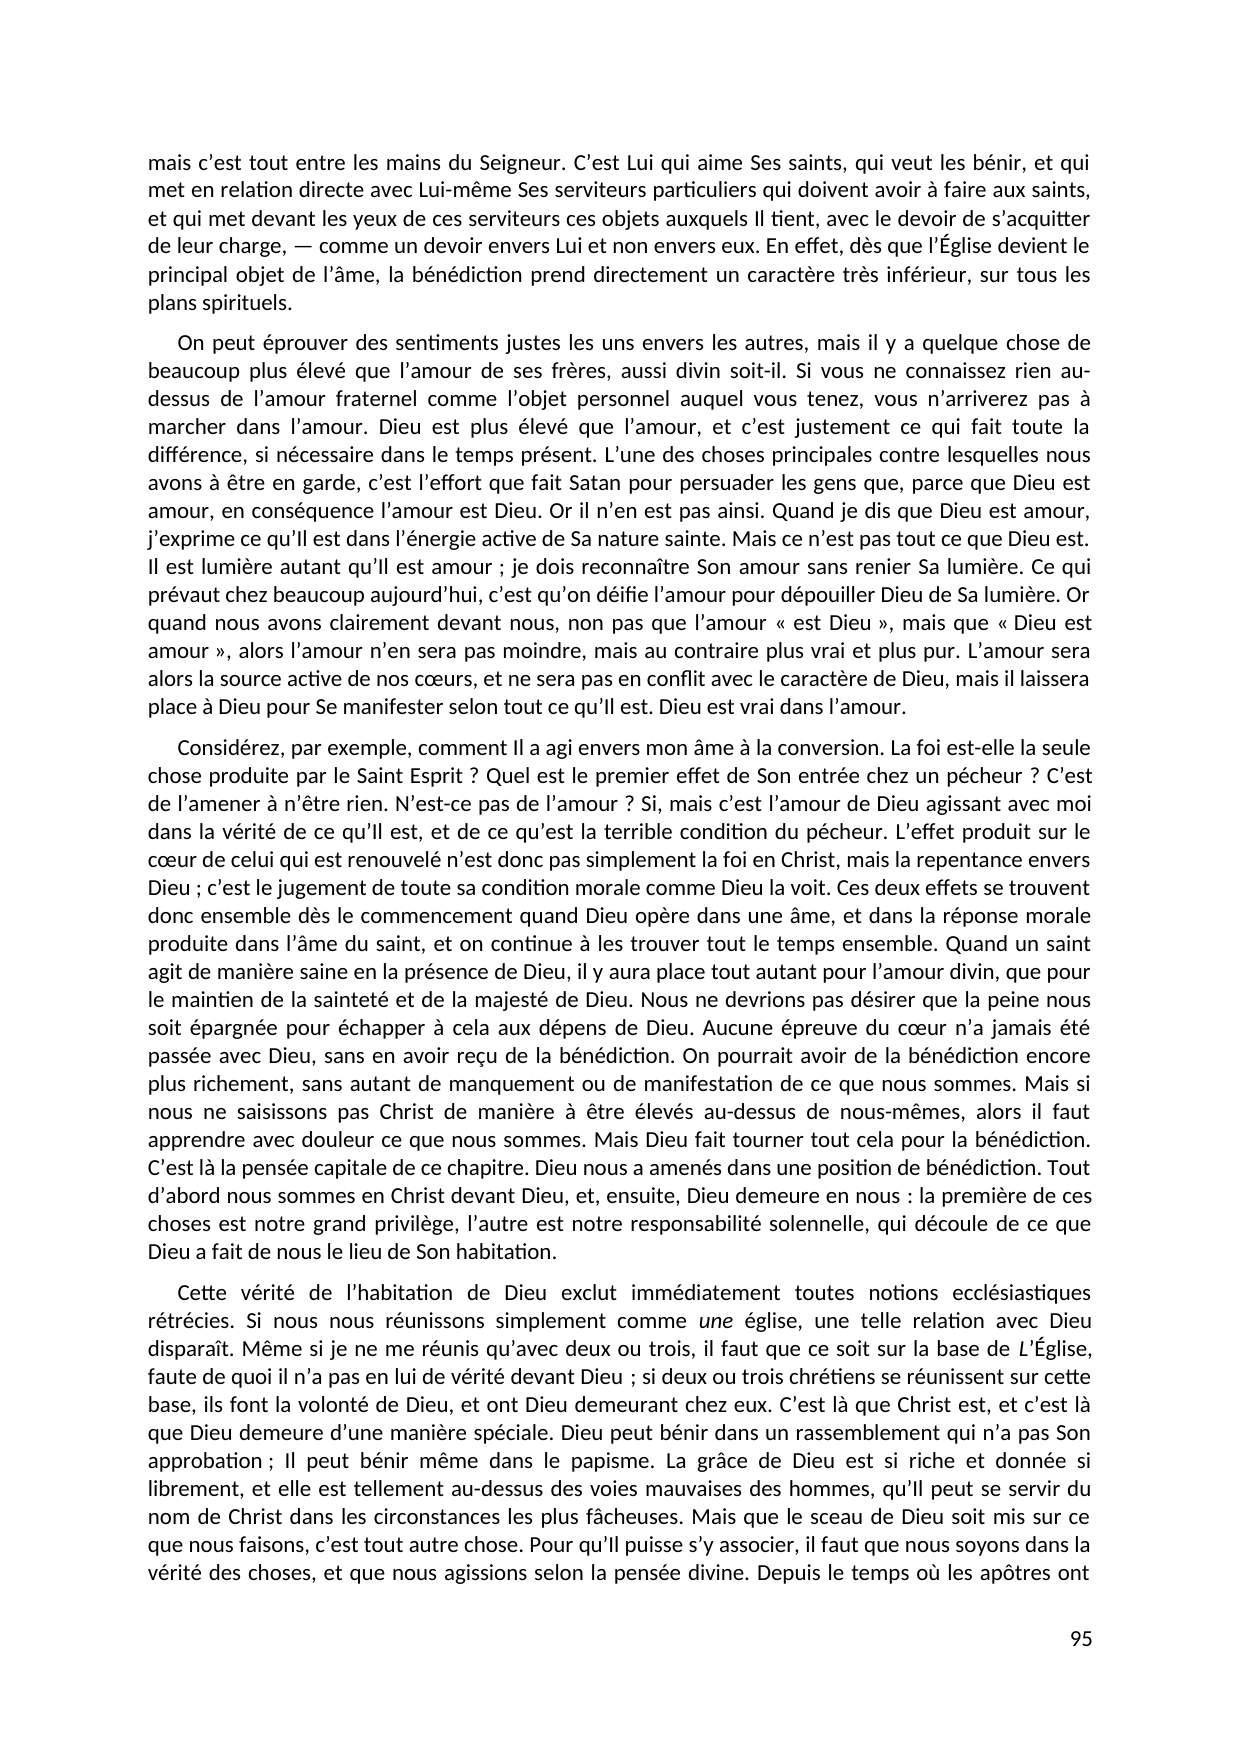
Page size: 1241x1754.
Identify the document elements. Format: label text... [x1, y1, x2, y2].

text Considérez, par exemple, comment Il a agi envers mon âme à la conversion. La foi est-elle la seule chose produite par le Saint Esprit ? Quel est le premier effet de Son entrée chez un pécheur ? C’est de l’amener à n’être rien. N’est-ce pas de l’amour ? Si, mais c’est l’amour de Dieu agissant avec moi dans la vérité de ce qu’Il est, et de ce qu’est la terrible condition du pécheur. L’effet produit sur le cœur de celui qui est renouvelé n’est donc pas simplement la foi en Christ, mais la repentance envers Dieu ; c’est le jugement de toute sa condition morale comme Dieu la voit. Ces deux effets se trouvent donc ensemble dès le commencement quand Dieu opère dans une âme, et dans la réponse morale produite dans l’âme du saint, et on continue à les trouver tout le temps ensemble. Quand un saint agit de manière saine en la présence de Dieu, il y aura place tout autant pour l’amour divin, que pour le maintien de la sainteté et de la majesté de Dieu. Nous ne devrions pas désirer que la peine nous soit épargnée pour échapper à cela aux dépens de Dieu. Aucune épreuve du cœur n’a jamais été passée avec Dieu, sans en avoir reçu de la bénédiction. On pourrait avoir de la bénédiction encore plus richement, sans autant de manquement ou de manifestation de ce que nous sommes. Mais si nous ne saisissons pas Christ de manière à être élevés au-dessus de nous-mêmes, alors il faut apprendre avec douleur ce que nous sommes. Mais Dieu fait tourner tout cela pour la bénédiction. C’est là la pensée capitale de ce chapitre. Dieu nous a amenés dans une position de bénédiction. Tout d’abord nous sommes en Christ devant Dieu, et, ensuite, Dieu demeure en nous : la première de ces choses est notre grand privilège, l’autre est notre responsabilité solennelle, qui découle de ce que Dieu a fait de nous le lieu de Son habitation. [148, 733, 1093, 1265]
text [148, 148, 1093, 316]
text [148, 1278, 1093, 1586]
text On peut éprouver des sentiments justes les uns envers les autres, mais il y a quelque chose de beaucoup plus élevé que l’amour de ses frères, aussi divin soit-il. Si vous ne connaissez rien au-dessus de l’amour fraternel comme l’objet personnel auquel vous tenez, vous n’arriverez pas à marcher dans l’amour. Dieu est plus élevé que l’amour, et c’est justement ce qui fait toute la différence, si nécessaire dans le temps présent. L’une des choses principales contre lesquelles nous avons à être en garde, c’est l’effort que fait Satan pour persuader les gens que, parce que Dieu est amour, en conséquence l’amour est Dieu. Or il n’en est pas ainsi. Quand je dis que Dieu est amour, j’exprime ce qu’Il est dans l’énergie active de Sa nature sainte. Mais ce n’est pas tout ce que Dieu est. Il est lumière autant qu’Il est amour ; je dois reconnaître Son amour sans renier Sa lumière. Ce qui prévaut chez beaucoup aujourd’hui, c’est qu’on déifie l’amour pour dépouiller Dieu de Sa lumière. Or quand nous avons clairement devant nous, non pas que l’amour « est Dieu », mais que « Dieu est amour », alors l’amour n’en sera pas moindre, mais au contraire plus vrai et plus pur. L’amour sera alors la source active de nos cœurs, et ne sera pas en conflit avec le caractère de Dieu, mais il laissera place à Dieu pour Se manifester selon tout ce qu’Il est. Dieu est vrai dans l’amour. [148, 328, 1093, 721]
